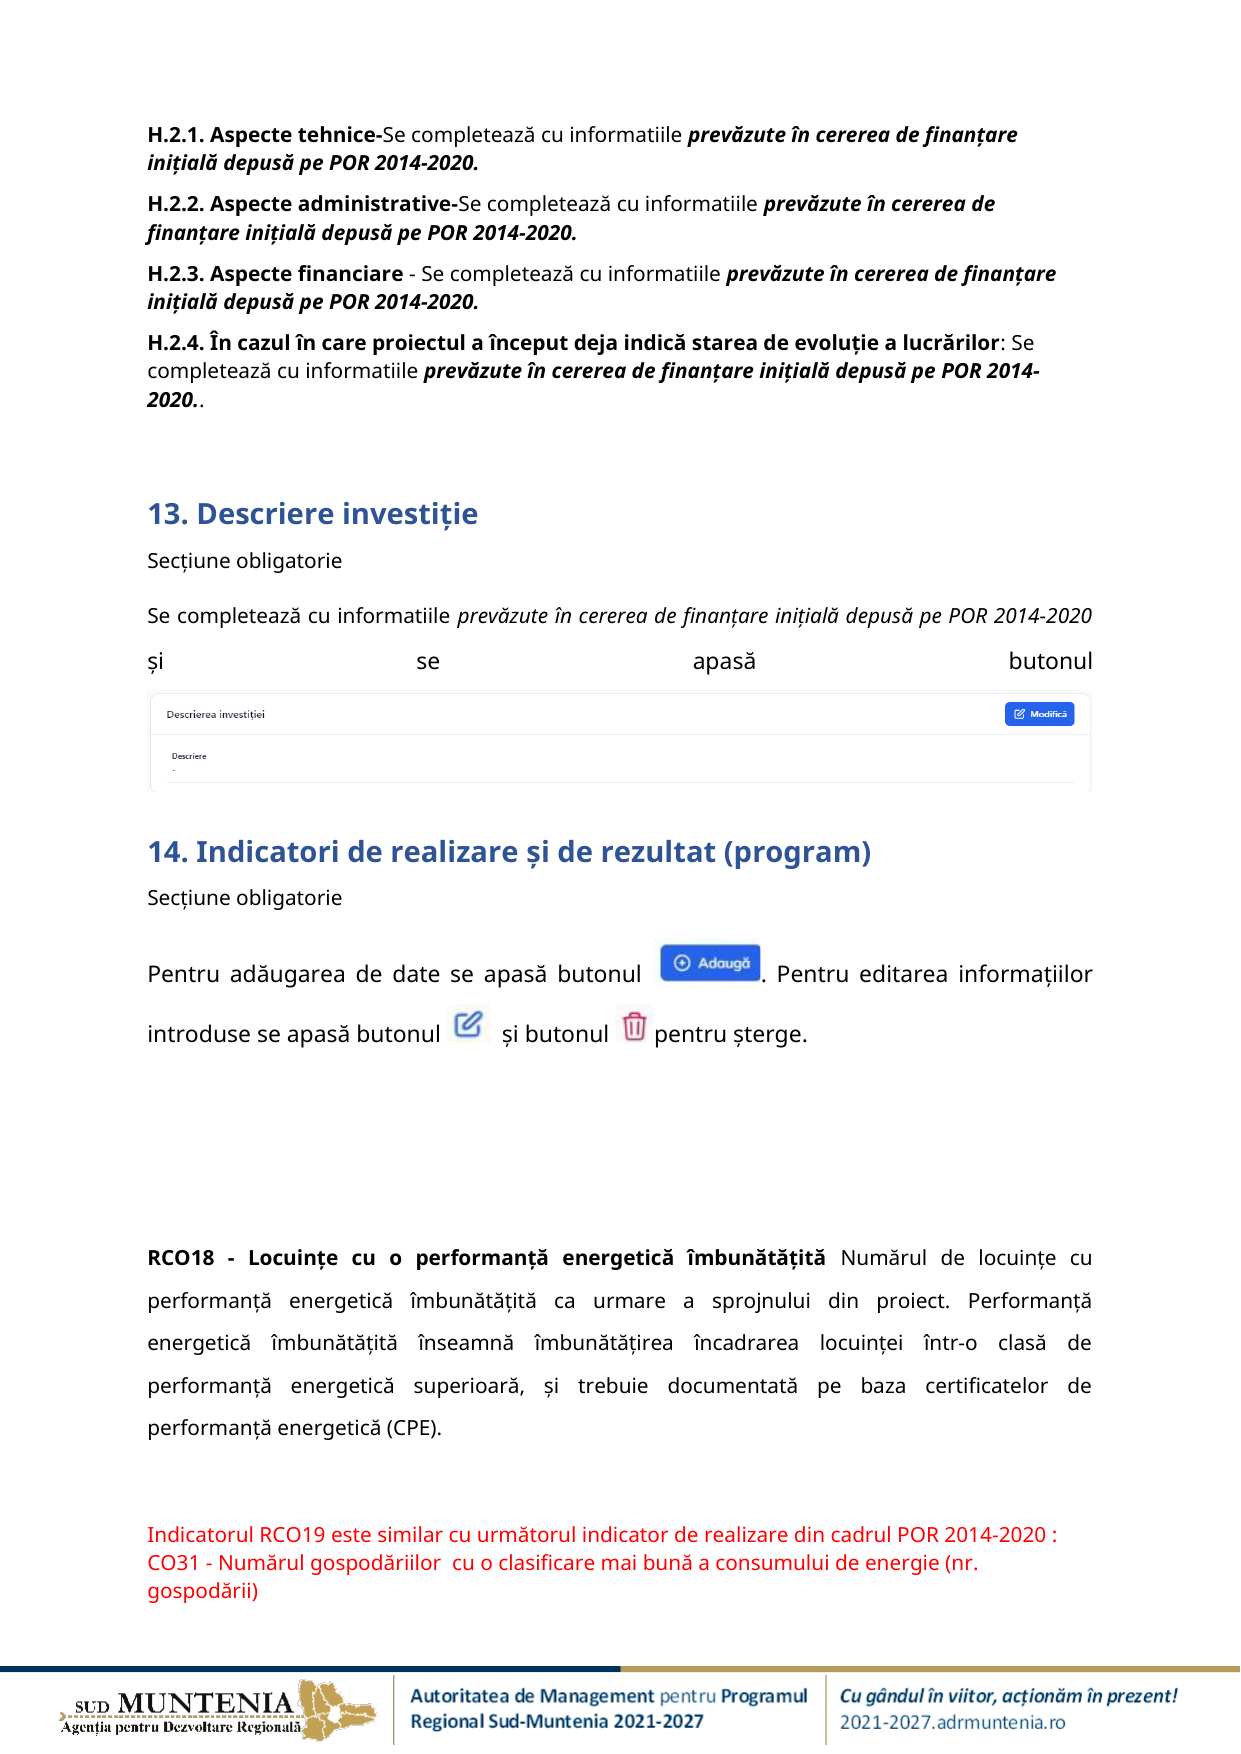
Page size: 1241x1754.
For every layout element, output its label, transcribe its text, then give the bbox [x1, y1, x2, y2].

subtitle 14. Indicatori de realizare şi de rezultat (program) [147, 831, 1093, 871]
picture [0, 1666, 1241, 1746]
text Indicatorul RCO19 este similar cu următorul indicator de realizare din cadrul POR 2014-2020 : CO31 - Numărul gospodăriilor cu o clasificare mai bună a consumului de energie (nr. gospodării) [147, 1520, 1093, 1605]
text H.2.3. Aspecte financiare - Se completează cu informatiile prevăzute în cererea de finanțare inițială depusă pe POR 2014-2020. [147, 259, 1093, 316]
text Pentru adăugarea de date se apasă butonul . Pentru editarea informațiilor introduse se apasă butonul și butonul pentru șterge. [147, 938, 1093, 1050]
text Secțiune obligatorie [147, 546, 1093, 574]
text H.2.4. În cazul în care proiectul a început deja indică starea de evoluție a lucrărilor: Se completează cu informatiile prevăzute în cererea de finanțare inițială depusă pe POR 2014-2020.. [147, 328, 1093, 413]
text Secțiune obligatorie [147, 883, 1093, 912]
text RCO18 - Locuințe cu o performanță energetică îmbunătățită Numărul de locuințe cu performanță energetică îmbunătățită ca urmare a sprojnului din proiect. Performanță energetică îmbunătățită înseamnă îmbunătățirea încadrarea locuinței într-o clasă de performanță energetică superioară, și trebuie documentată pe baza certificatelor de performanță energetică (CPE). [147, 1243, 1093, 1442]
subtitle 13. Descriere investiție [147, 493, 1093, 533]
text H.2.1. Aspecte tehnice-Se completează cu informatiile prevăzute în cererea de finanțare inițială depusă pe POR 2014-2020. [147, 120, 1093, 177]
picture [147, 690, 1092, 792]
text H.2.2. Aspecte administrative-Se completează cu informatiile prevăzute în cererea de finanțare inițială depusă pe POR 2014-2020. [147, 189, 1093, 246]
